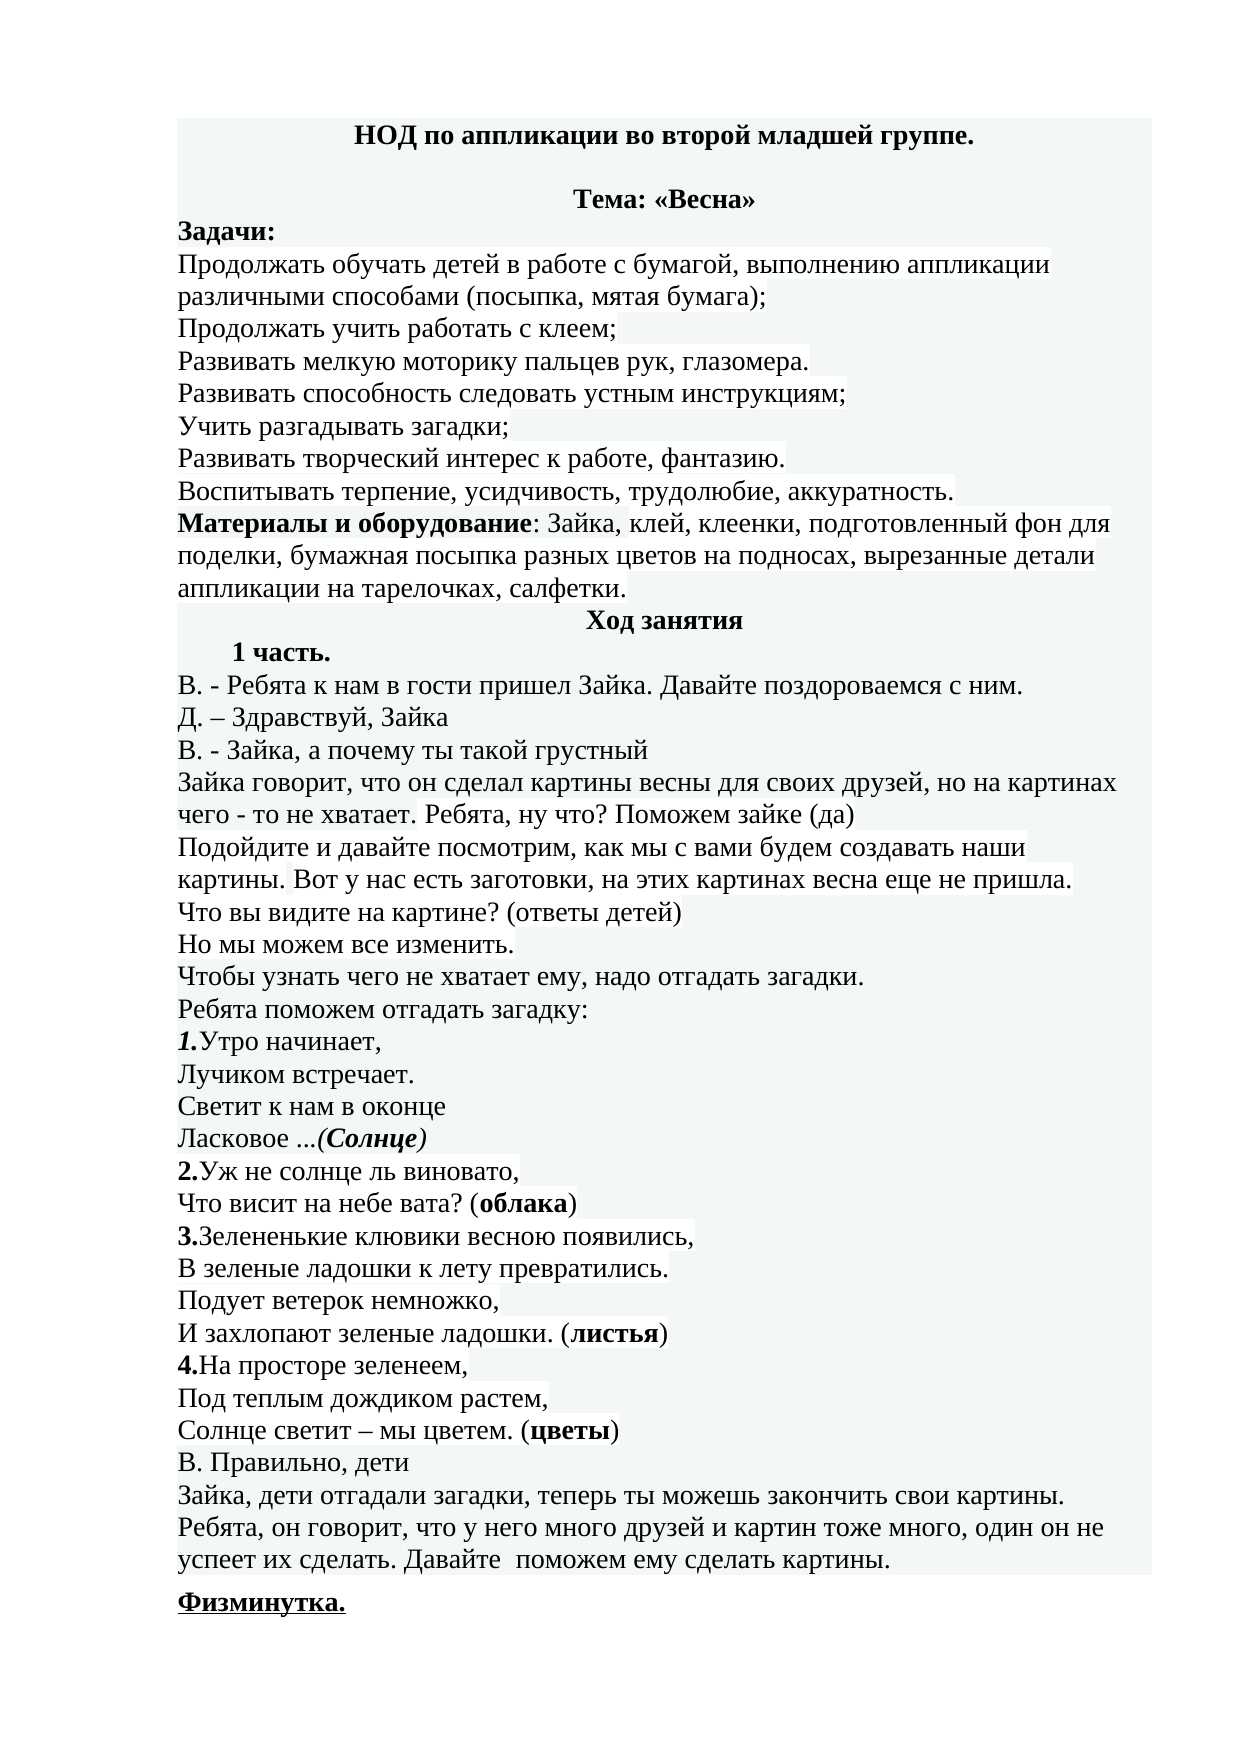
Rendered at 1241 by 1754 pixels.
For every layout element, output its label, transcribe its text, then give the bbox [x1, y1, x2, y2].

text Лучиком встречает. [177, 1057, 1152, 1089]
text Тема: «Весна» [177, 182, 1152, 214]
text Ребята, он говорит, что у него много друзей и картин тоже много, один он не успеет их сделать. Давайте поможем ему сделать картины. [177, 1510, 1152, 1575]
text В. - Ребята к нам в гости пришел Зайка. Давайте поздороваемся с ним. [177, 668, 1152, 700]
text Зайка говорит, что он сделал картины весны для своих друзей, но на картинах чего - то не хватает. Ребята, ну что? Поможем зайке (да) Подойдите и давайте посмотрим, как мы с вами будем создавать наши картины. Вот у нас есть заготовки, на этих картинах весна еще не пришла. Что вы видите на картине? (ответы детей) Но мы можем все изменить. [177, 765, 1152, 959]
text В. - Зайка, а почему ты такой грустный [177, 733, 1152, 765]
text Чтобы узнать чего не хватает ему, надо отгадать загадки. [177, 959, 1152, 992]
text 1 часть. [177, 636, 1152, 668]
text Зайка, дети отгадали загадки, теперь ты можешь закончить свои картины. [177, 1478, 1152, 1510]
text Материалы и оборудование: Зайка, клей, клеенки, подготовленный фон для поделки, бумажная посыпка разных цветов на подносах, вырезанные детали аппликации на тарелочках, салфетки. [177, 506, 629, 538]
text В. Правильно, дети [177, 1445, 1152, 1478]
text 2.Уж не солнце ль виновато, Что висит на небе вата? (облака) [520, 1154, 1152, 1219]
text НОД по аппликации во второй младшей группе. [177, 118, 1152, 151]
text Продолжать обучать детей в работе с бумагой, выполнению аппликации различными способами (посыпка, мятая бумага); Продолжать учить работать с клеем; Развивать мелкую моторику пальцев рук, глазомера. Развивать способность следовать устным инструкциям; Учить разгадывать загадки; Развивать творческий интерес к работе, фантазию. Воспитывать терпение, усидчивость, трудолюбие, аккуратность. [177, 247, 1152, 506]
text 4.На просторе зеленеем, Под теплым дождиком растем, Солнце светит – мы цветем. (цветы) [469, 1348, 1152, 1445]
text Задачи: [177, 214, 1152, 247]
text Ласковое ...(Солнце) [177, 1121, 1152, 1154]
text Светит к нам в оконце [177, 1089, 1152, 1121]
text 1.Утро начинает, [177, 1024, 1152, 1057]
text Ход занятия [177, 603, 1152, 636]
text Д. – Здравствуй, Зайка [177, 700, 1152, 733]
text Ребята поможем отгадать загадку: [177, 992, 1152, 1024]
text Материалы и оборудование: Зайка, клей, клеенки, подготовленный фон для поделки, бумажная посыпка разных цветов на подносах, вырезанные детали аппликации на тарелочках, салфетки. [627, 506, 1152, 603]
text Физминутка. [177, 1575, 1152, 1617]
text 3.Зелененькие клювики весною появились, В зеленые ладошки к лету превратились. Подует ветерок немножко, И захлопают зеленые ладошки. (листья) [177, 1219, 1152, 1348]
